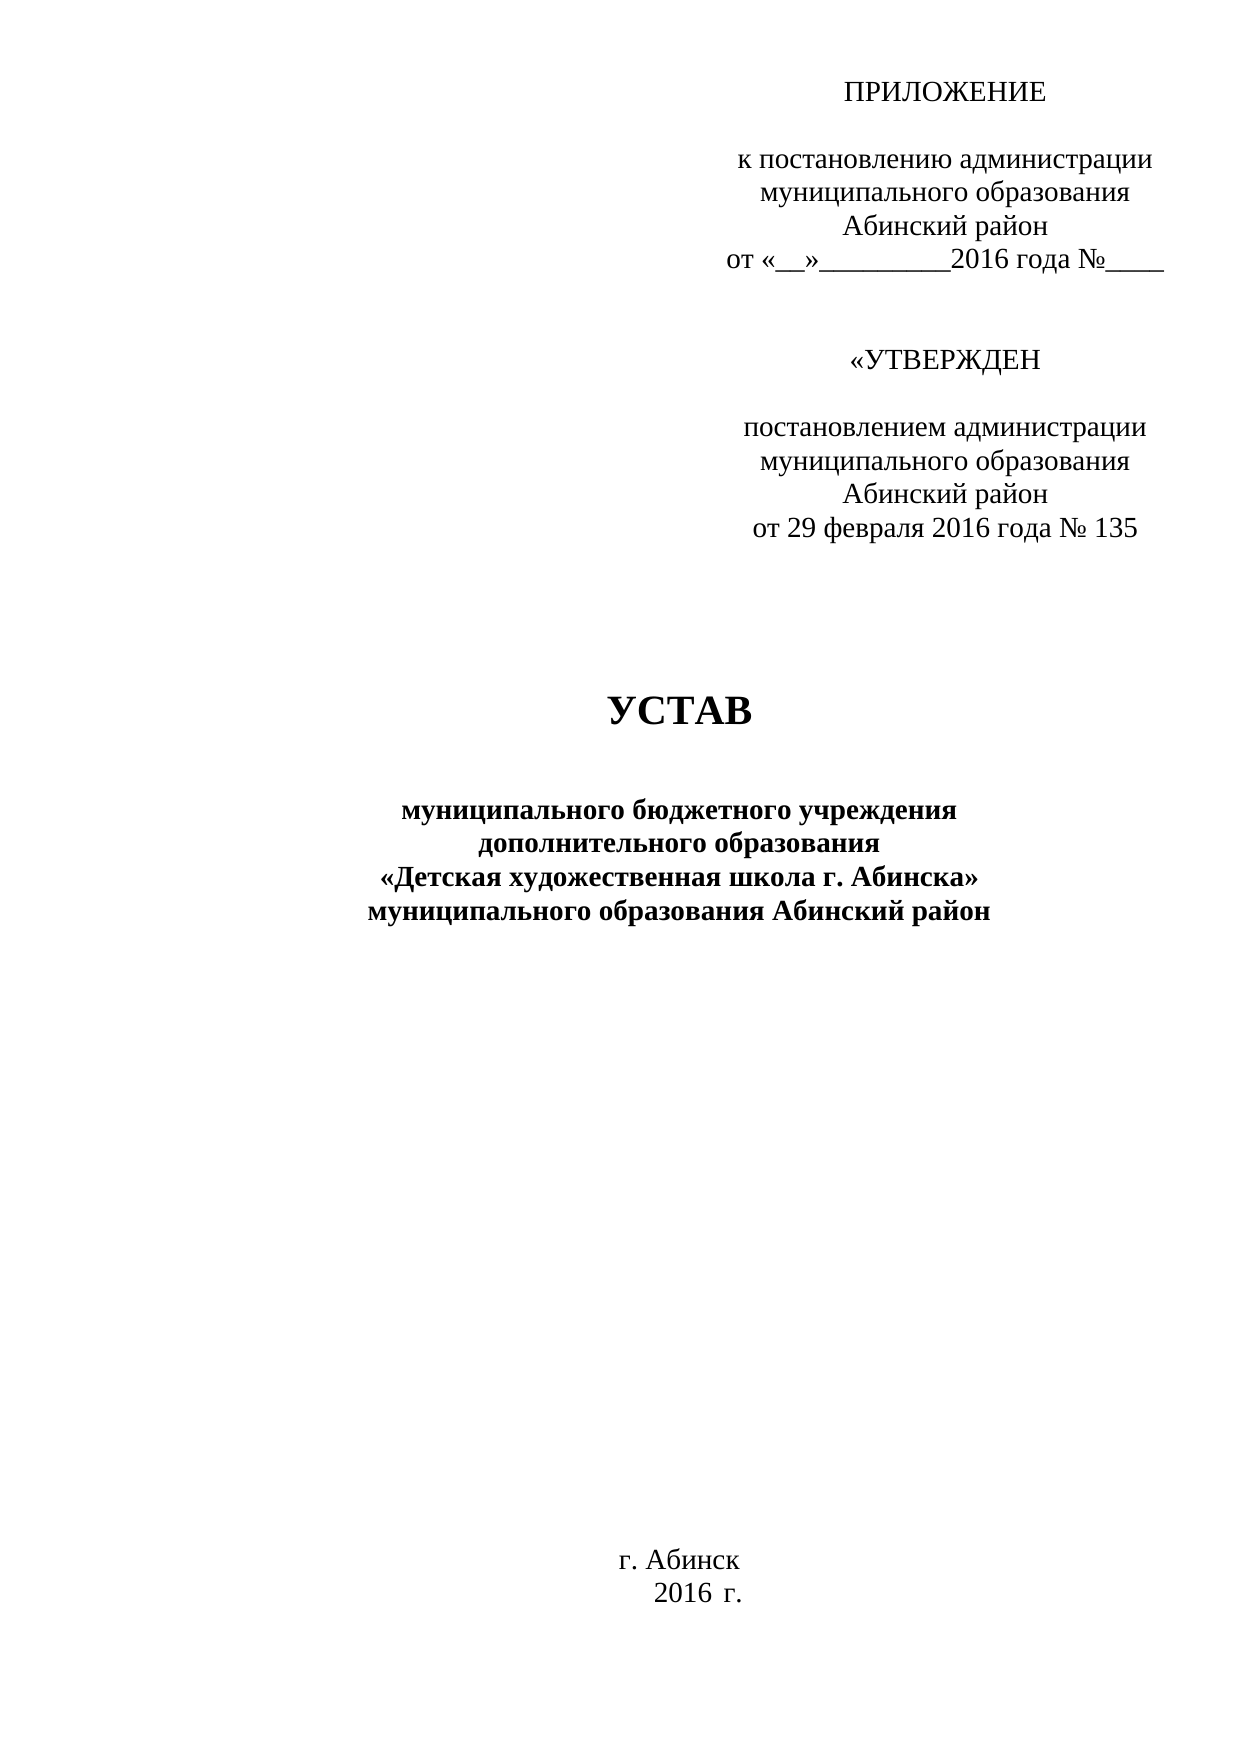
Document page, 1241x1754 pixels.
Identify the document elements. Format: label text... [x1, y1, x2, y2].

subtitle дополнительного образования [177, 826, 1181, 859]
title г. Абинск [177, 1542, 1181, 1576]
subtitle муниципального бюджетного учреждения [177, 792, 1181, 826]
title г. [215, 1576, 1181, 1609]
text Абинский район [177, 476, 1181, 510]
text Абинский район [177, 208, 1181, 242]
text от «__»_________2016 года №____ [177, 242, 1181, 275]
text УСТАВ [177, 686, 1181, 733]
text муниципального образования [177, 443, 1181, 476]
subtitle «Детская художественная школа г. Абинска» [177, 859, 1181, 893]
text «УТВЕРЖДЕН [177, 342, 1181, 376]
text ПРИЛОЖЕНИЕ [177, 74, 1181, 107]
text к постановлению администрации [177, 141, 1181, 174]
text постановлением администрации [177, 409, 1181, 443]
text от 29 февраля 2016 года № 135 [177, 510, 1181, 543]
text муниципального образования [177, 174, 1181, 208]
subtitle муниципального образования Абинский район [177, 893, 1181, 926]
